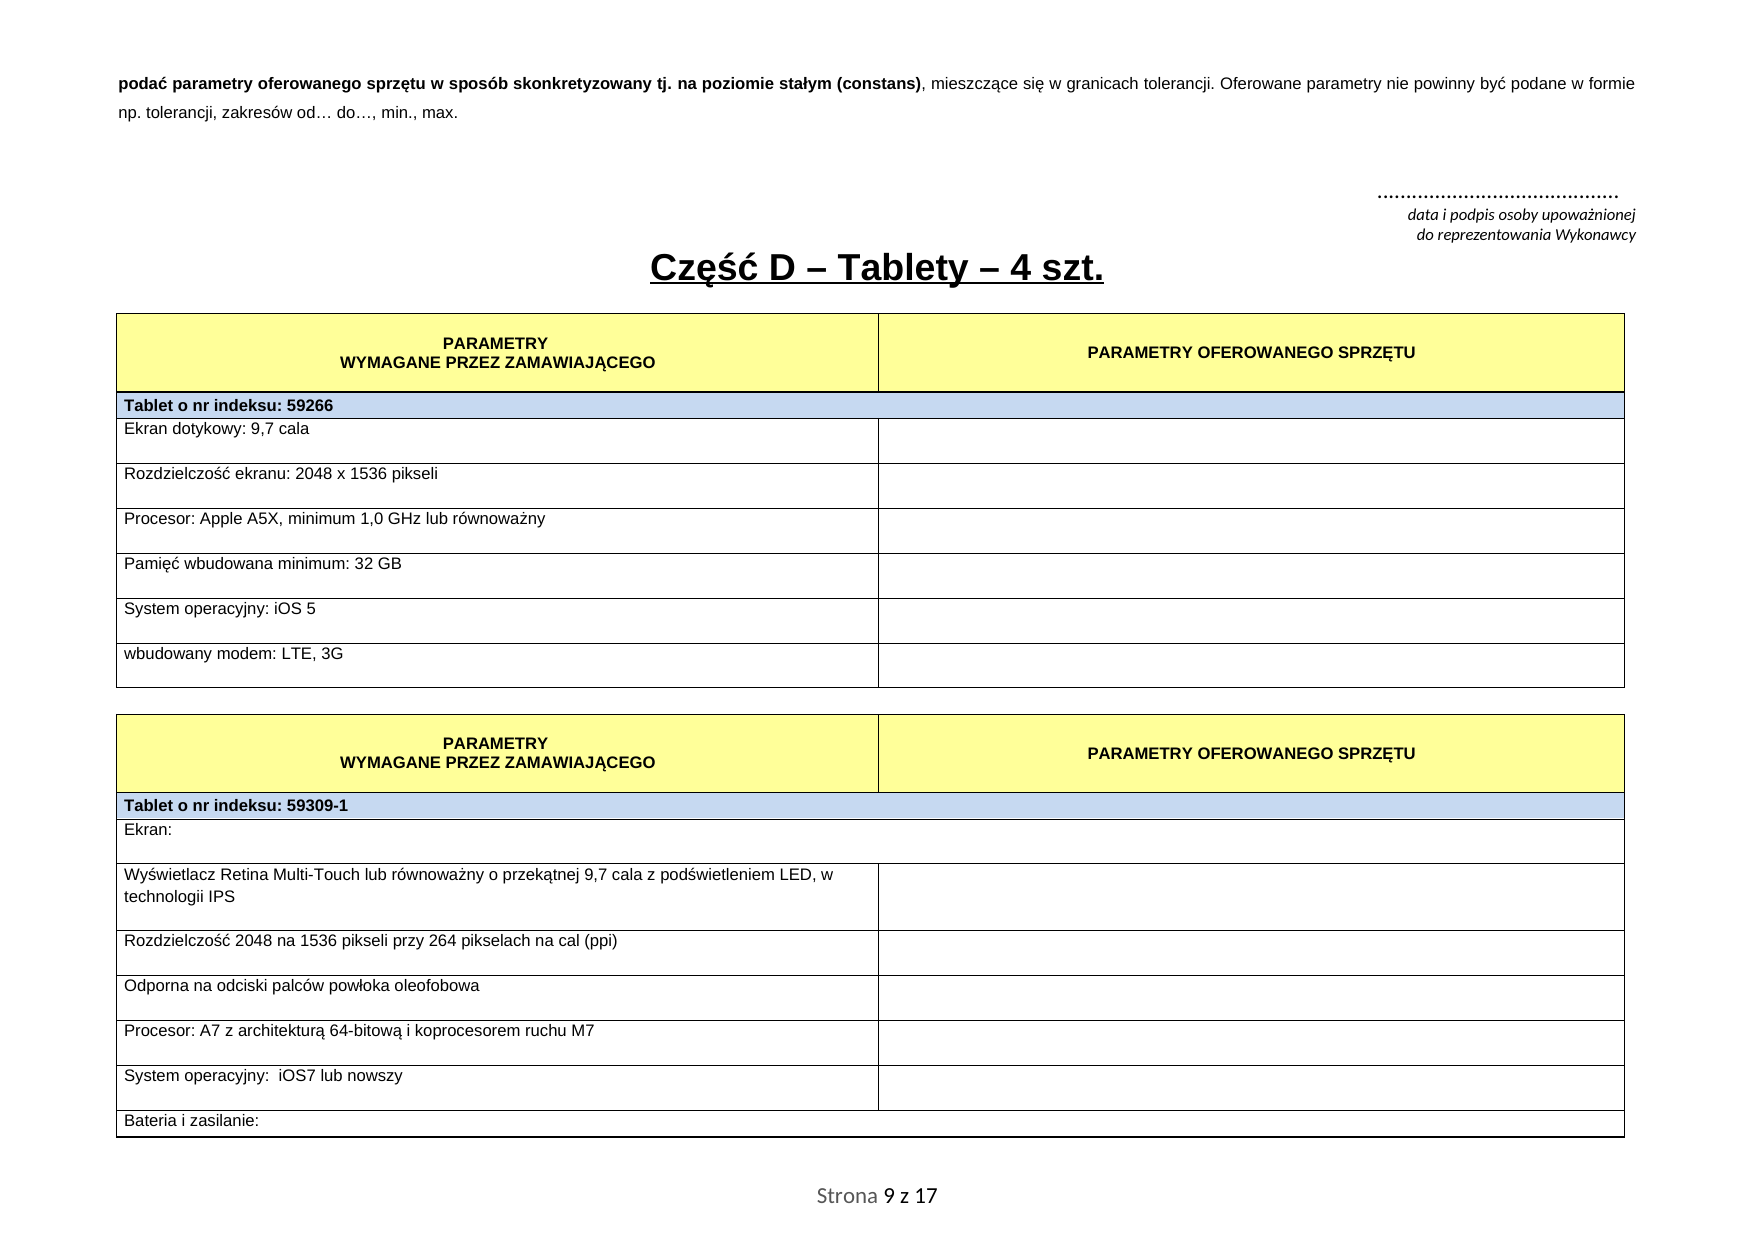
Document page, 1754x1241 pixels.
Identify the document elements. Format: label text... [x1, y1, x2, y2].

table_cell [879, 644, 1624, 687]
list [118, 74, 1636, 122]
table_cell Procesor: Apple A5X, minimum 1,0 GHz lub równoważny [117, 509, 878, 553]
table_cell wbudowany modem: LTE, 3G [117, 644, 878, 687]
table_cell [879, 464, 1624, 508]
table_cell Ekran dotykowy: 9,7 cala [117, 419, 878, 463]
table_cell Bateria i zasilanie: [117, 1111, 1624, 1136]
table_cell Odporna na odciski palców powłoka oleofobowa [117, 976, 878, 1020]
table_cell [879, 554, 1624, 597]
table_cell [879, 509, 1624, 553]
table_cell System operacyjny: iOS 5 [117, 599, 878, 642]
table_cell Rozdzielczość 2048 na 1536 pikseli przy 264 pikselach na cal (ppi) [117, 931, 878, 975]
table_cell [879, 419, 1624, 463]
table_header PARAMETRY WYMAGANE PRZEZ ZAMAWIAJĄCEGO [117, 715, 878, 792]
table_cell [879, 599, 1624, 642]
text Część D – Tablety – 4 szt. [118, 245, 1636, 288]
table_cell Tablet o nr indeksu: 59266 [117, 393, 1624, 418]
text .......................................... [561, 176, 1636, 204]
table_header PARAMETRY WYMAGANE PRZEZ ZAMAWIAJĄCEGO [117, 314, 878, 391]
table_cell [879, 1066, 1624, 1110]
table_cell Pamięć wbudowana minimum: 32 GB [117, 554, 878, 597]
table_cell [879, 1021, 1624, 1065]
table_cell [879, 976, 1624, 1020]
table_cell Wyświetlacz Retina Multi-Touch lub równoważny o przekątnej 9,7 cala z podświetleniem LED, w technologii IPS [117, 864, 878, 930]
table_cell Tablet o nr indeksu: 59309-1 [117, 793, 1624, 818]
text do reprezentowania Wykonawcy [118, 224, 1636, 245]
table_cell [879, 931, 1624, 975]
table_cell System operacyjny: iOS7 lub nowszy [117, 1066, 878, 1110]
table_cell Ekran: [117, 820, 1624, 863]
table_header PARAMETRY OFEROWANEGO SPRZĘTU [879, 715, 1624, 792]
text data i podpis osoby upoważnionej [118, 204, 1636, 224]
table_cell Rozdzielczość ekranu: 2048 x 1536 pikseli [117, 464, 878, 508]
table_cell [879, 864, 1624, 930]
table_cell Procesor: A7 z architekturą 64-bitową i koprocesorem ruchu M7 [117, 1021, 878, 1065]
table_header PARAMETRY OFEROWANEGO SPRZĘTU [879, 314, 1624, 391]
